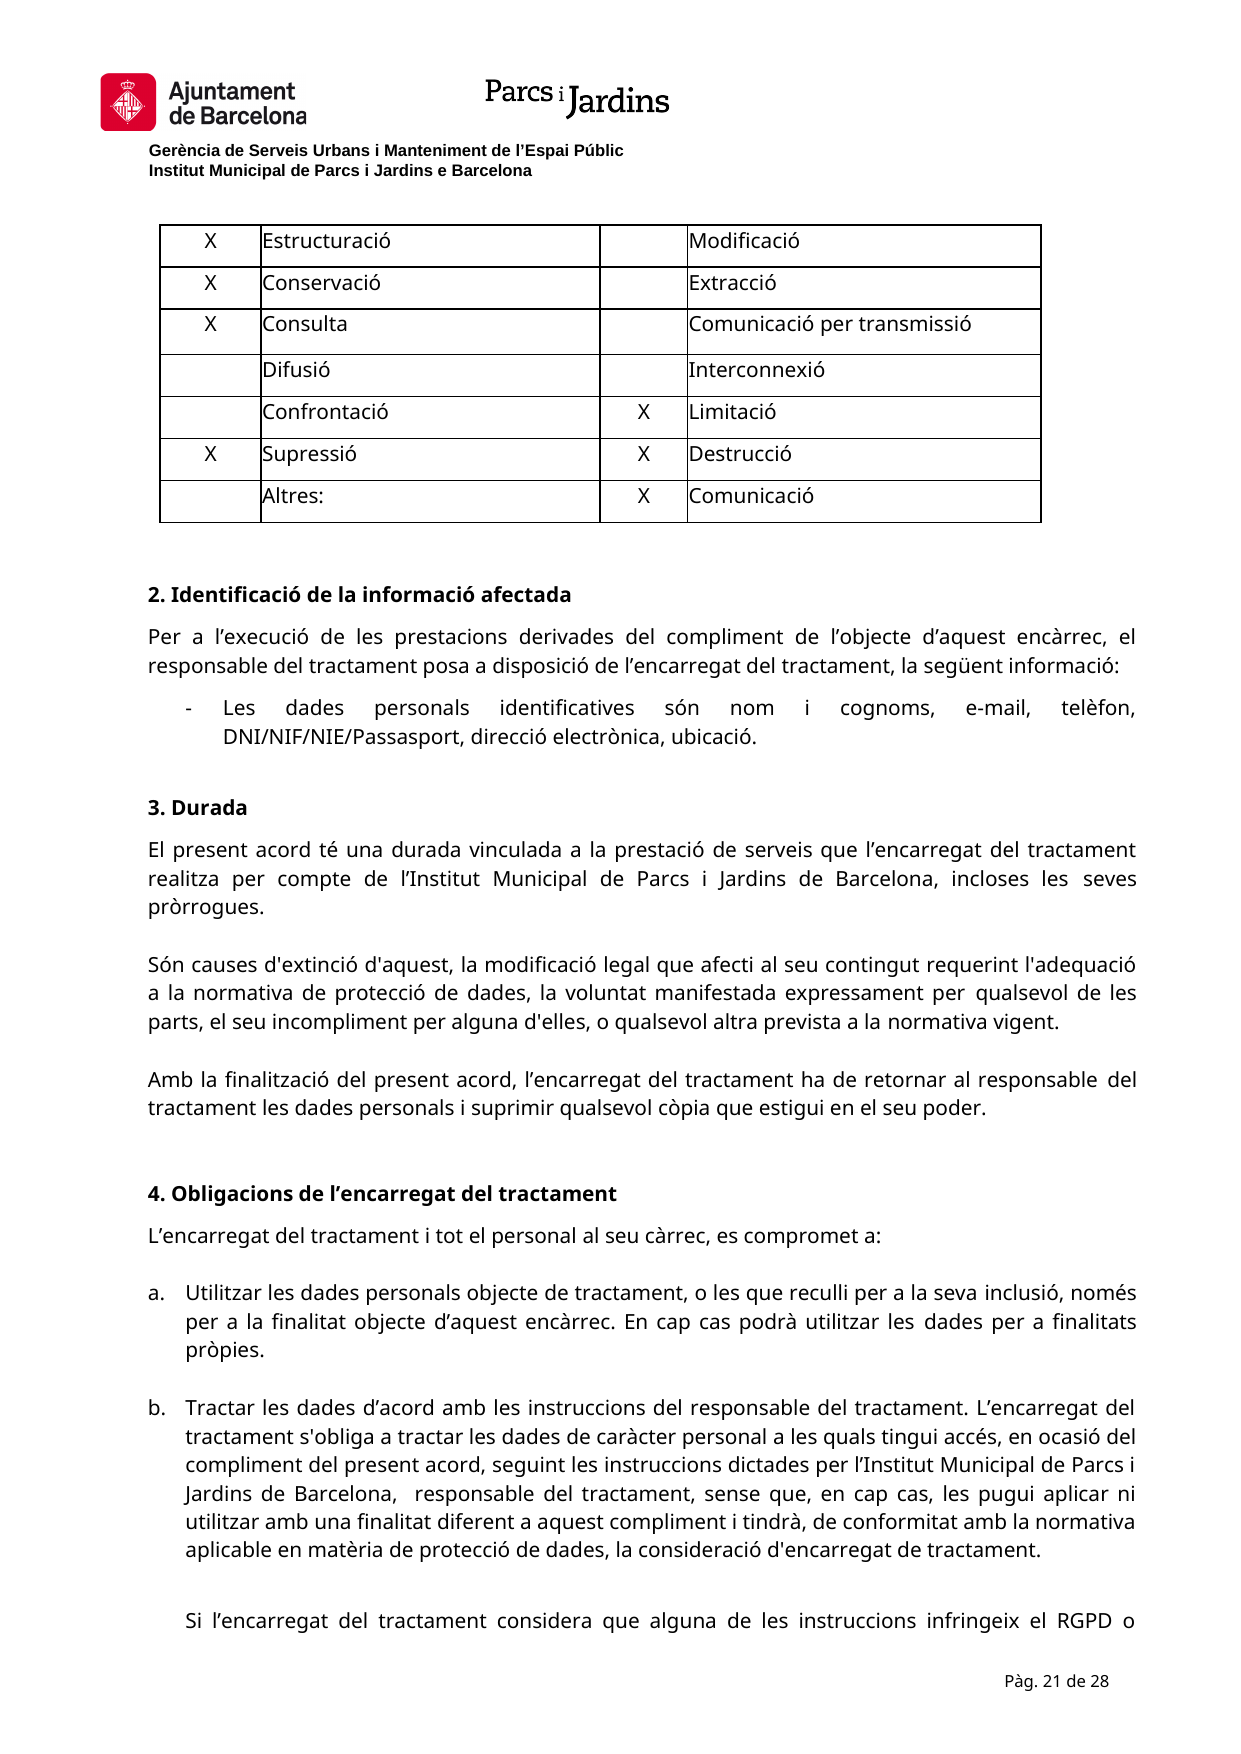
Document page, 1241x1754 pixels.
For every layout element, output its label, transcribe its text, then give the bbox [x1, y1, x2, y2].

table_cell Supressió [262, 439, 599, 479]
list Utilitzar les dades personals objecte de tractament, o les que reculli per a la seva inclusió, només per a la finalitat objecte d’aquest encàrrec. En cap cas podrà utilitzar les dades per a finalitats pròpies. [148, 1278, 1137, 1364]
table_cell Altres: [262, 481, 599, 521]
table_cell [601, 268, 687, 308]
list Tractar les dades d’acord amb les instruccions del responsable del tractament. L’encarregat del tractament s'obliga a tractar les dades de caràcter personal a les quals tingui accés, en ocasió del compliment del present acord, seguint les instruccions dictades per l’Institut Municipal de Parcs i Jardins de Barcelona, responsable del tractament, sense que, en cap cas, les pugui aplicar ni utilitzar amb una finalitat diferent a aquest compliment i tindrà, de conformitat amb la normativa aplicable en matèria de protecció de dades, la consideració d'encarregat de tractament. [148, 1393, 1137, 1564]
table_cell Destrucció [688, 439, 1040, 479]
table_cell X [601, 397, 687, 438]
list Les dades personals identificatives són nom i cognoms, e-mail, telèfon, DNI/NIF/NIE/Passasport, direcció electrònica, ubicació. [185, 693, 1137, 750]
text 3. Durada [148, 793, 1137, 821]
table_cell [161, 481, 260, 521]
table_cell Comunicació per transmissió [688, 310, 1040, 354]
table_cell X [601, 439, 687, 479]
table_cell [161, 355, 260, 396]
table_cell [601, 355, 687, 396]
table_cell X [161, 226, 260, 266]
table_cell X [601, 481, 687, 521]
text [185, 1606, 1137, 1635]
table_cell X [161, 268, 260, 308]
table_cell X [161, 310, 260, 354]
text El present acord té una durada vinculada a la prestació de serveis que l’encarregat del tractament realitza per compte de l’Institut Municipal de Parcs i Jardins de Barcelona, incloses les seves pròrrogues. [148, 835, 1137, 921]
table_cell Modificació [688, 226, 1040, 266]
table_cell Difusió [262, 355, 599, 396]
text Amb la finalització del present acord, l’encarregat del tractament ha de retornar al responsable del tractament les dades personals i suprimir qualsevol còpia que estigui en el seu poder. [148, 1065, 1137, 1122]
table_cell Extracció [688, 268, 1040, 308]
table_cell X [161, 439, 260, 479]
text L’encarregat del tractament i tot el personal al seu càrrec, es compromet a: [148, 1221, 1137, 1250]
table_cell Conservació [262, 268, 599, 308]
text 2. Identificació de la informació afectada [148, 580, 1137, 608]
table_cell Confrontació [262, 397, 599, 438]
table_cell Comunicació [688, 481, 1040, 521]
picture [482, 73, 675, 124]
text Són causes d'extinció d'aquest, la modificació legal que afecti al seu contingut requerint l'adequació a la normativa de protecció de dades, la voluntat manifestada expressament per qualsevol de les parts, el seu incompliment per alguna d'elles, o qualsevol altra prevista a la normativa vigent. [148, 950, 1137, 1035]
table_cell Estructuració [262, 226, 599, 266]
table_cell [601, 226, 687, 266]
text Per a l’execució de les prestacions derivades del compliment de l’objecte d’aquest encàrrec, el responsable del tractament posa a disposició de l’encarregat del tractament, la següent informació: [148, 622, 1137, 679]
text 4. Obligacions de l’encarregat del tractament [148, 1179, 1137, 1207]
table_cell [161, 397, 260, 438]
table_cell [601, 310, 687, 354]
table_cell Consulta [262, 310, 599, 354]
table_cell Limitació [688, 397, 1040, 438]
table_cell Interconnexió [688, 355, 1040, 396]
picture [100, 73, 307, 131]
